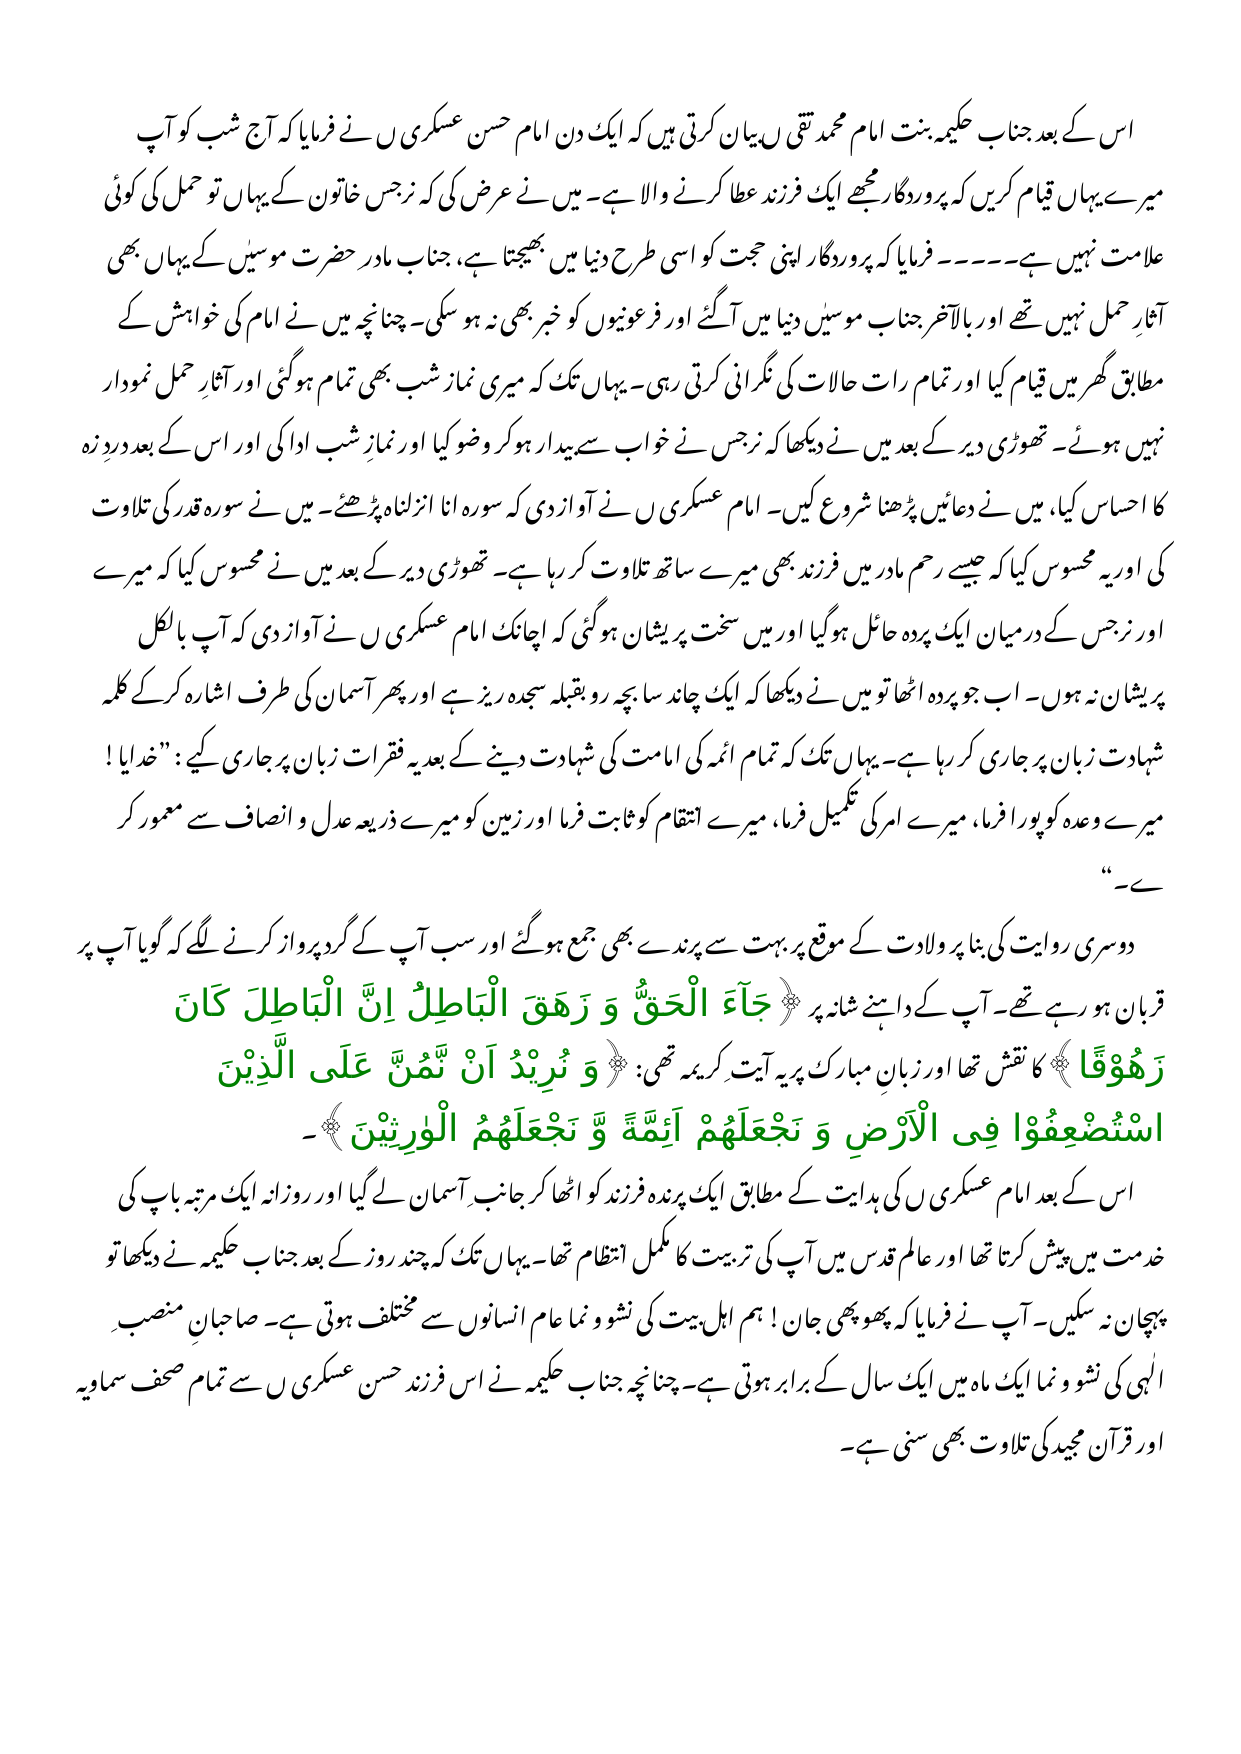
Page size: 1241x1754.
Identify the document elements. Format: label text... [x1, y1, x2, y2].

text اس کے بعد امام عسکری ں کی ہدایت کے مطابق ایک پرندہ فرزند کو اٹھا کر جانب ِ آسمان لے گیا اور روزانہ ایک مرتبہ باپ کی خدمت میں پیش کرتا تھا اور عالم قدس میں آپ کی تربیت کا مکمل انتظام تھا۔ یہاں تک کہ چند روز کے بعد جناب حکیمہ نے دیکھا تو پہچان نہ سکیں۔ آپ نے فرمایا کہ پھوپھی جان! ہم اہل بیت کی نشو و نما عام انسانوں سے مختلف ہوتی ہے۔ صاحبانِ منصب ِ الٰہی کی نشو و نما ایک ماہ میں ایک سال کے برابر ہوتی ہے۔ چنانچہ جناب حکیمہ نے اس فرزند حسن عسکری ں سے تمام صحف سماویہ اور قرآن مجید کی تلاوت بھی سنی ہے۔ [75, 1156, 1165, 1469]
text اس کے بعد جناب حکیمہ بنت امام محمد تقی ں بیان کرتی ہیں کہ ایک دن امام حسن عسکری ں نے فرمایا کہ آج شب کو آپ میرے یہاں قیام کریں کہ پروردگار مجھے ایک فرزند عطا کرنے والا ہے۔ میں نے عرض کی کہ نرجس خاتون کے یہاں تو حمل کی کوئی علامت نہیں ہے۔۔۔۔۔ فرمایا کہ پروردگار اپنی حجت کو اسی طرح دنیا میں بھیجتا ہے، جناب مادر ِ حضرت موسیٰں کے یہاں بھی آثارِ حمل نہیں تھے اور بالآخر جناب موسیٰں دنیا میں آگئے اور فرعونیوں کو خبر بھی نہ ہو سکی۔ چنانچہ میں نے امام کی خواہش کے مطابق گھر میں قیام کیا اور تمام رات حالات کی نگرانی کرتی رہی۔ یہاں تک کہ میری نماز شب بھی تمام ہوگئی اور آثارِ حمل نمودار نہیں ہوئے۔ تھوڑی دیر کے بعد میں نے دیکھا کہ نرجس نے خواب سے بیدار ہوکر وضو کیا اور نمازِ شب ادا کی اور اس کے بعد دردِ زہ کا احساس کیا، میں نے دعائیں پڑھنا شروع کیں۔ امام عسکری ں نے آواز دی کہ سورہ انا انزلناہ پڑھئے۔ میں نے سورہ قدر کی تلاوت کی اور یہ محسوس کیا کہ جیسے رحم مادر میں فرزند بھی میرے ساتھ تلاوت کر رہا ہے۔ تھوڑی دیر کے بعد میں نے محسوس کیا کہ میرے اور نرجس کے درمیان ایک پردہ حائل ہوگیا اور میں سخت پریشان ہوگئی کہ اچانک امام عسکری ں نے آواز دی کہ آپ بالکل پریشان نہ ہوں۔ اب جو پردہ اٹھا تو میں نے دیکھا کہ ایک چاند سا بچہ رو بقبلہ سجدہ ریز ہے اور پھر آسمان کی طرف اشارہ کرکے کلمہ شہادت زبان پر جاری کر رہا ہے۔ یہاں تک کہ تمام ائمہ کی امامت کی شہادت دینے کے بعد یہ فقرات زبان پر جاری کیے : ”خدایا! میرے وعدہ کو پورا فرما، میرے امر کی تکمیل فرما، میرے انتقام کو ثابت فرما اور زمین کو میرے ذریعہ عدل و انصاف سے معمور کر ے۔“ [75, 94, 1165, 906]
text دوسری روایت کی بنا پر ولادت کے موقع پر بہت سے پرندے بھی جمع ہوگئے اور سب آپ کے گرد پرواز کرنے لگے کہ گویا آپ پر قربان ہو رہے تھے۔ آپ کے داہنے شانہ پر ﴿جَآءَ الْحَقُّ وَ زَهَقَ الْبَاطِلَُ اِنَّ الْبَاطِلَ کَانَ زَهُوْقًا﴾ کا نقش تھا اور زبانِ مبارک پر یہ آیت ِ کریمہ تھی: ﴿وَ نُرِیْدُ اَنْ نَّمُنَّ عَلَی الَّذِیْنَ اسْتُضْعِفُوْا فِی الْاَرْضِ وَ نَجْعَلَهُمْ اَئِمَّةً وَّ نَجْعَلَهُمُ الْوٰرِثِیْنَ﴾۔ [75, 906, 1165, 1156]
